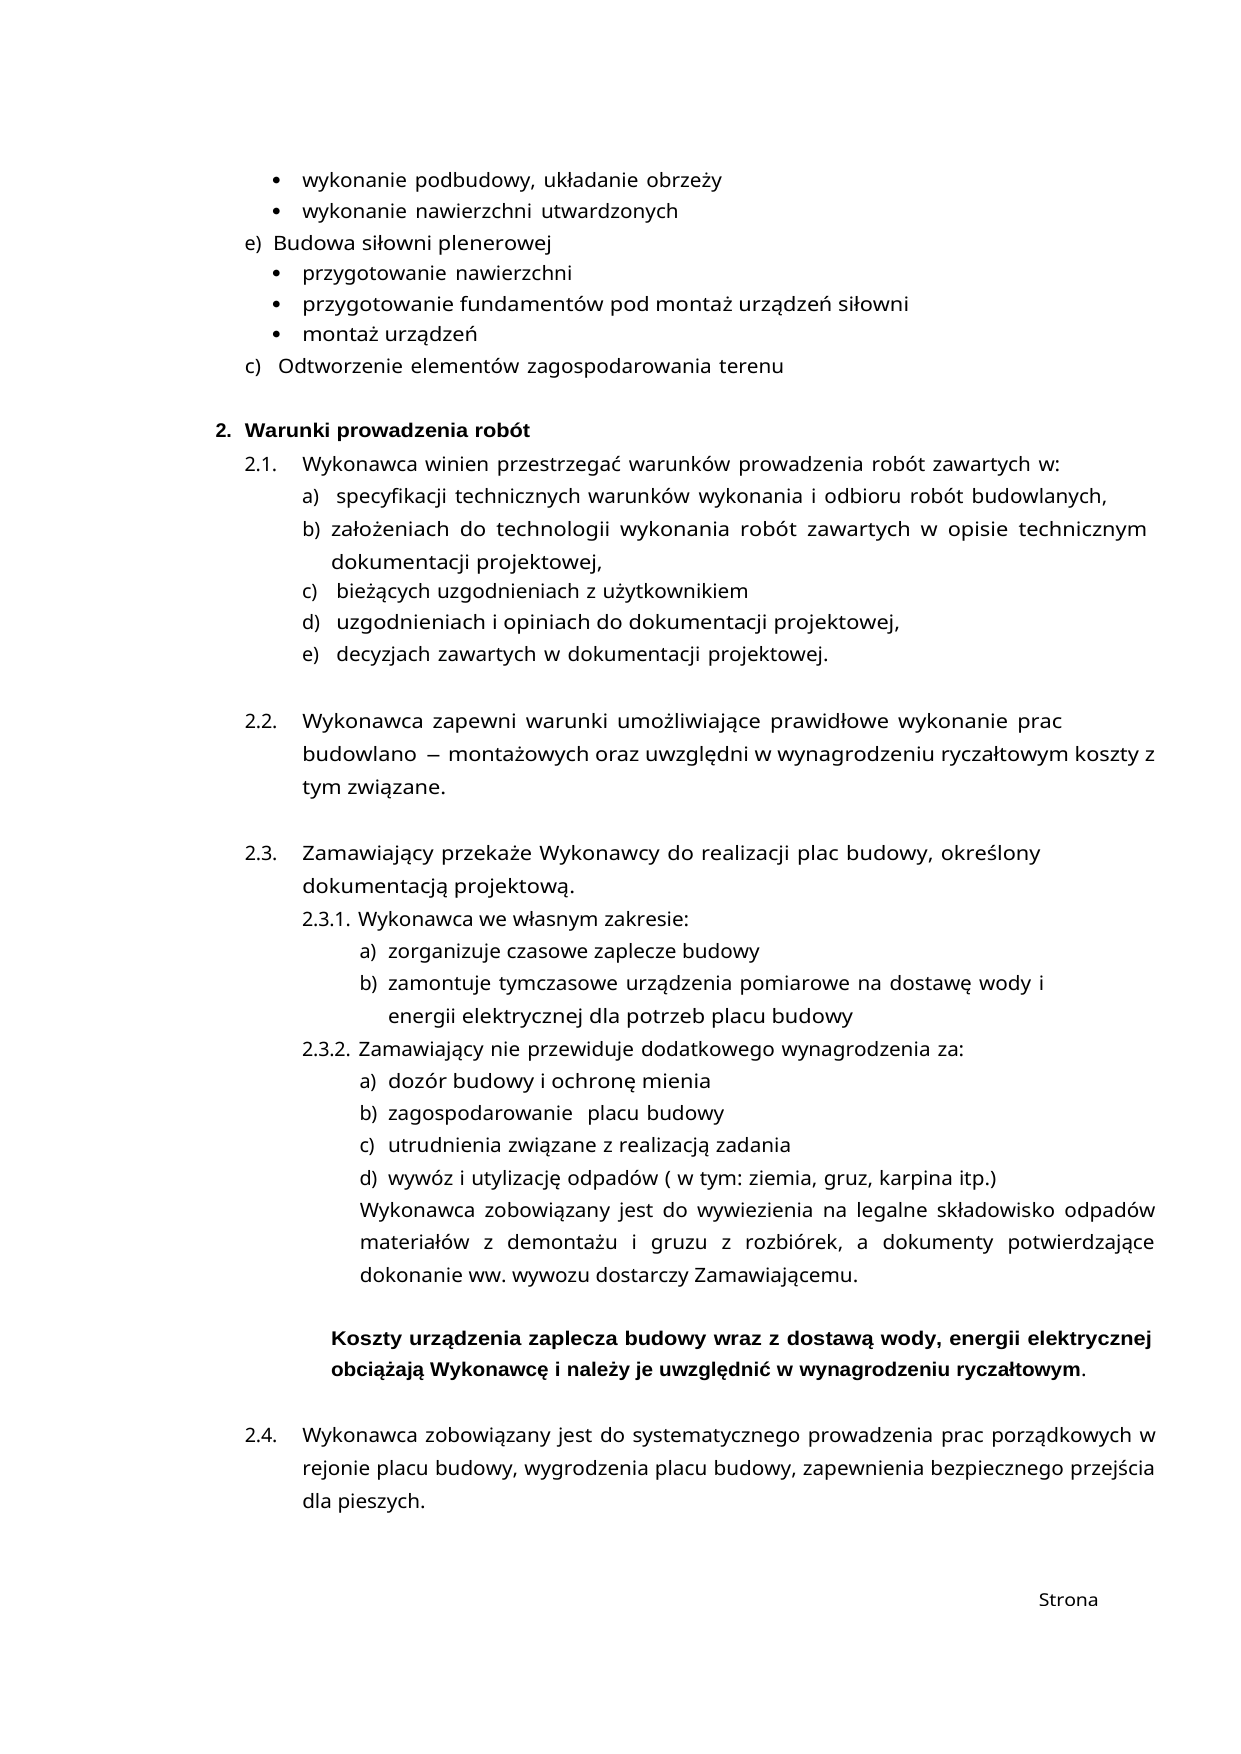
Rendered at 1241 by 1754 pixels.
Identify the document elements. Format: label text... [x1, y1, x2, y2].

list wywóz i utylizację odpadów ( w tym: ziemia, gruz, karpina itp.) [359, 1164, 1203, 1191]
list utrudnienia związane z realizacją zadania [359, 1131, 1203, 1158]
list Wykonawca zapewni warunki umożliwiające prawidłowe wykonanie prac budowlano – montażowych oraz uwzględni w wynagrodzeniu ryczałtowym koszty z tym związane. [244, 707, 1156, 800]
list przygotowanie fundamentów pod montaż urządzeń siłowni [273, 290, 1203, 317]
list Zamawiający przekaże Wykonawcy do realizacji plac budowy, określony dokumentacją projektową. [244, 839, 1156, 899]
list Wykonawca winien przestrzegać warunków prowadzenia robót zawartych w: [244, 450, 1203, 477]
list Wykonawca we własnym zakresie: [302, 905, 1203, 932]
text Wykonawca zobowiązany jest do wywiezienia na legalne składowisko odpadów materiałów z demontażu i gruzu z rozbiórek, a dokumenty potwierdzające dokonanie ww. wywozu dostarczy Zamawiającemu. [359, 1196, 1156, 1288]
list przygotowanie nawierzchni [273, 259, 1203, 286]
list uzgodnieniach i opiniach do dokumentacji projektowej, [302, 608, 1203, 636]
list zamontuje tymczasowe urządzenia pomiarowe na dostawę wody i energii elektrycznej dla potrzeb placu budowy [359, 969, 1083, 1029]
list założeniach do technologii wykonania robót zawartych w opisie technicznym dokumentacji projektowej, [302, 515, 1156, 575]
subtitle Warunki prowadzenia robót [215, 419, 1203, 441]
list bieżących uzgodnieniach z użytkownikiem [302, 581, 1203, 603]
list dozór budowy i ochronę mienia [359, 1067, 1203, 1094]
list montaż urządzeń [273, 320, 1203, 347]
list Wykonawca zobowiązany jest do systematycznego prowadzenia prac porządkowych w rejonie placu budowy, wygrodzenia placu budowy, zapewnienia bezpiecznego przejścia dla pieszych. [244, 1422, 1156, 1514]
text c) Odtworzenie elementów zagospodarowania terenu [244, 352, 1203, 379]
list zagospodarowanie placu budowy [359, 1099, 1203, 1126]
list specyfikacji technicznych warunków wykonania i odbioru robót budowlanych, [302, 483, 1203, 510]
list Budowa siłowni plenerowej [244, 229, 1203, 256]
list zorganizuje czasowe zaplecze budowy [359, 937, 1203, 964]
list wykonanie nawierzchni utwardzonych [273, 197, 1203, 224]
list wykonanie podbudowy, układanie obrzeży [273, 167, 1203, 194]
list decyzjach zawartych w dokumentacji projektowej. [302, 641, 1203, 668]
subtitle Koszty urządzenia zaplecza budowy wraz z dostawą wody, energii elektrycznej obciążają Wykonawcę i należy je uwzględnić w wynagrodzeniu ryczałtowym. [331, 1327, 1157, 1383]
list Zamawiający nie przewiduje dodatkowego wynagrodzenia za: [302, 1035, 1203, 1062]
